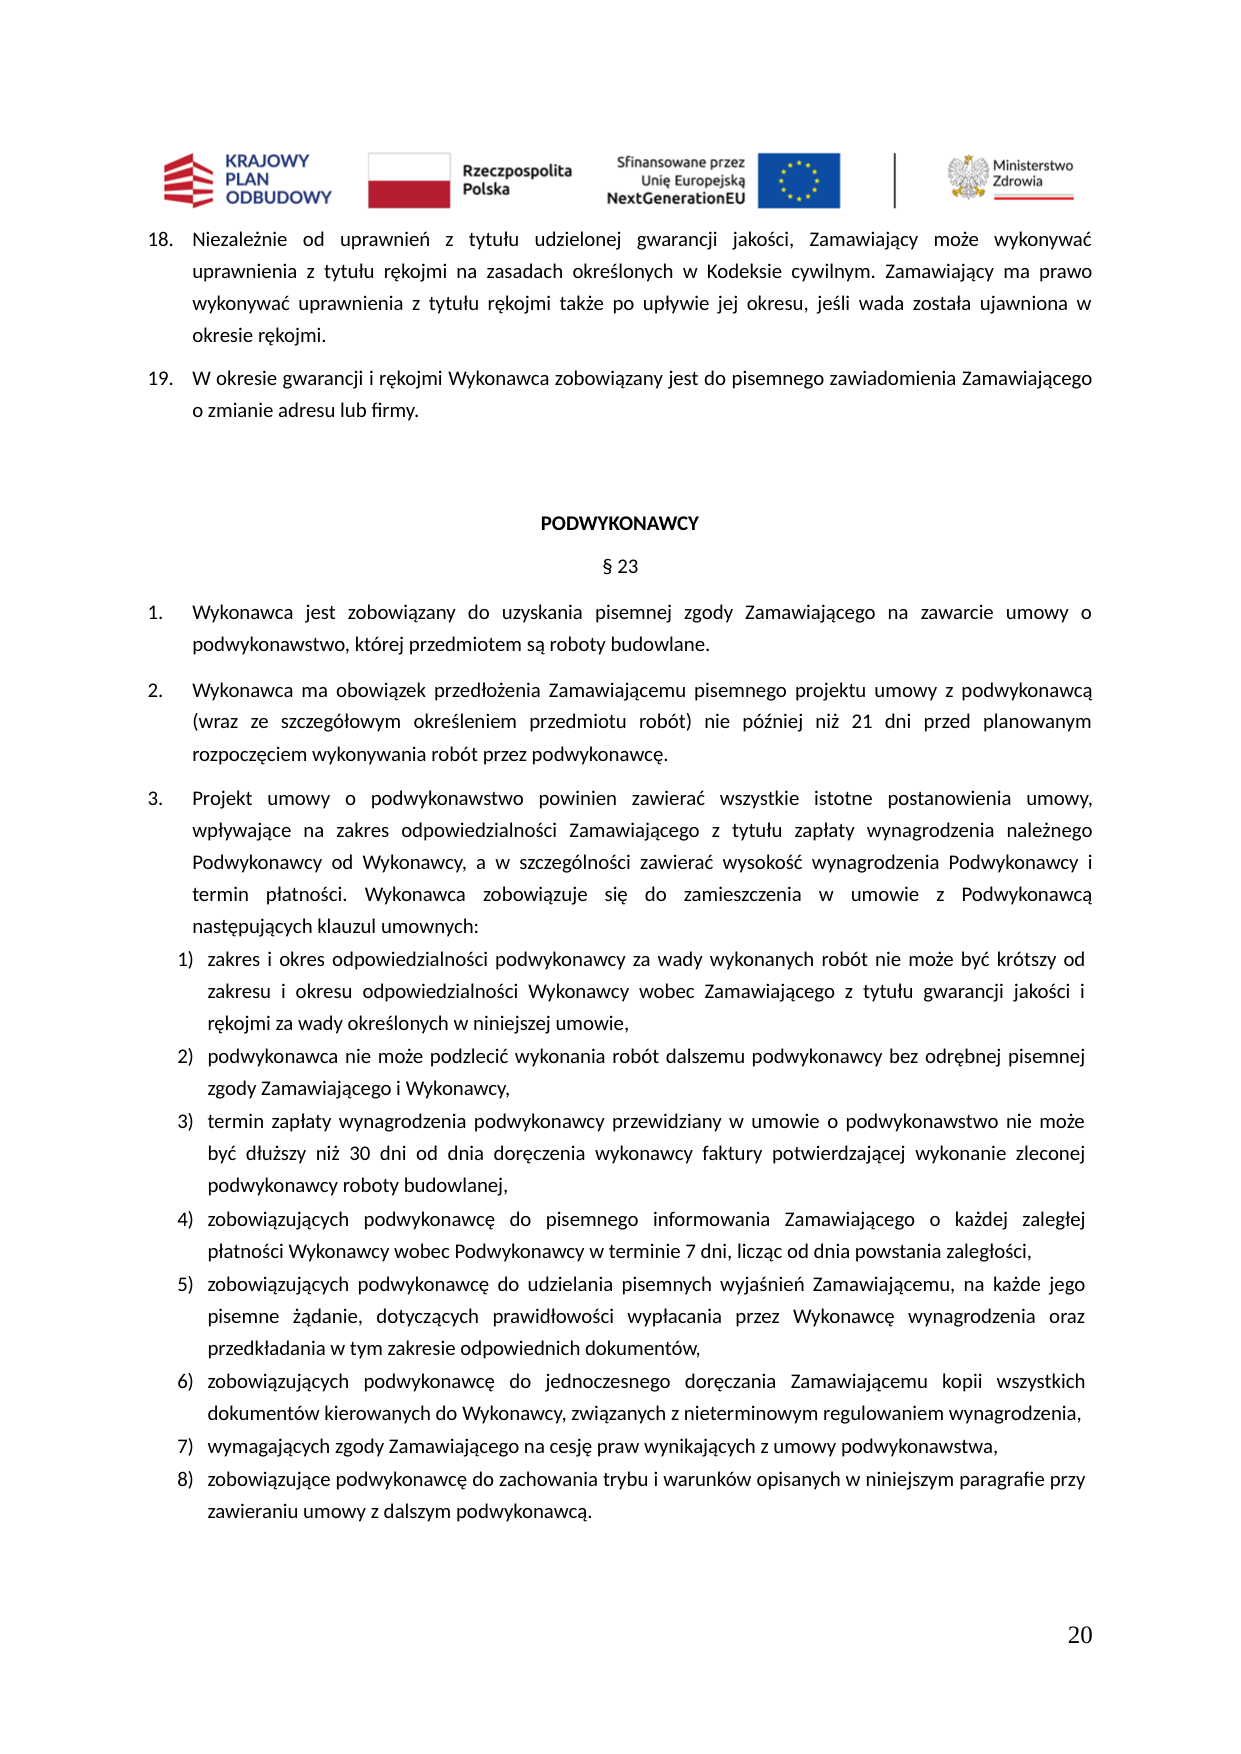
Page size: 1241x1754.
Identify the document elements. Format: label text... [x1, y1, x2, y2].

list Wykonawca ma obowiązek przedłożenia Zamawiającemu pisemnego projektu umowy z podwykonawcą (wraz ze szczegółowym określeniem przedmiotu robót) nie później niż 21 dni przed planowanym rozpoczęciem wykonywania robót przez podwykonawcę. [147, 677, 1093, 766]
subtitle PODWYKONAWCY [147, 510, 1092, 535]
list Projekt umowy o podwykonawstwo powinien zawierać wszystkie istotne postanowienia umowy, wpływające na zakres odpowiedzialności Zamawiającego z tytułu zapłaty wynagrodzenia należnego Podwykonawcy od Wykonawcy, a w szczególności zawierać wysokość wynagrodzenia Podwykonawcy i termin płatności. Wykonawca zobowiązuje się do zamieszczenia w umowie z Podwykonawcą następujących klauzul umownych: [147, 785, 1093, 938]
list wymagających zgody Zamawiającego na cesję praw wynikających z umowy podwykonawstwa, [177, 1433, 1087, 1459]
text § 23 [147, 553, 1093, 579]
picture [147, 130, 1093, 225]
list podwykonawca nie może podzlecić wykonania robót dalszemu podwykonawcy bez odrębnej pisemnej zgody Zamawiającego i Wykonawcy, [177, 1043, 1087, 1101]
list W okresie gwarancji i rękojmi Wykonawca zobowiązany jest do pisemnego zawiadomienia Zamawiającego o zmianie adresu lub firmy. [147, 365, 1093, 422]
list Niezależnie od uprawnień z tytułu udzielonej gwarancji jakości, Zamawiający może wykonywać uprawnienia z tytułu rękojmi na zasadach określonych w Kodeksie cywilnym. Zamawiający ma prawo wykonywać uprawnienia z tytułu rękojmi także po upływie jej okresu, jeśli wada została ujawniona w okresie rękojmi. [147, 227, 1093, 348]
list Wykonawca jest zobowiązany do uzyskania pisemnej zgody Zamawiającego na zawarcie umowy o podwykonawstwo, której przedmiotem są roboty budowlane. [147, 599, 1093, 657]
list zobowiązujących podwykonawcę do jednoczesnego doręczania Zamawiającemu kopii wszystkich dokumentów kierowanych do Wykonawcy, związanych z nieterminowym regulowaniem wynagrodzenia, [177, 1368, 1087, 1426]
list termin zapłaty wynagrodzenia podwykonawcy przewidziany w umowie o podwykonawstwo nie może być dłuższy niż 30 dni od dnia doręczenia wykonawcy faktury potwierdzającej wykonanie zleconej podwykonawcy roboty budowlanej, [177, 1109, 1087, 1198]
list zobowiązujących podwykonawcę do udzielania pisemnych wyjaśnień Zamawiającemu, na każde jego pisemne żądanie, dotyczących prawidłowości wypłacania przez Wykonawcę wynagrodzenia oraz przedkładania w tym zakresie odpowiednich dokumentów, [177, 1271, 1087, 1360]
list zobowiązujących podwykonawcę do pisemnego informowania Zamawiającego o każdej zaległej płatności Wykonawcy wobec Podwykonawcy w terminie 7 dni, licząc od dnia powstania zaległości, [177, 1206, 1087, 1263]
list zobowiązujące podwykonawcę do zachowania trybu i warunków opisanych w niniejszym paragrafie przy zawieraniu umowy z dalszym podwykonawcą. [177, 1467, 1087, 1524]
list zakres i okres odpowiedzialności podwykonawcy za wady wykonanych robót nie może być krótszy od zakresu i okresu odpowiedzialności Wykonawcy wobec Zamawiającego z tytułu gwarancji jakości i rękojmi za wady określonych w niniejszej umowie, [177, 946, 1087, 1036]
